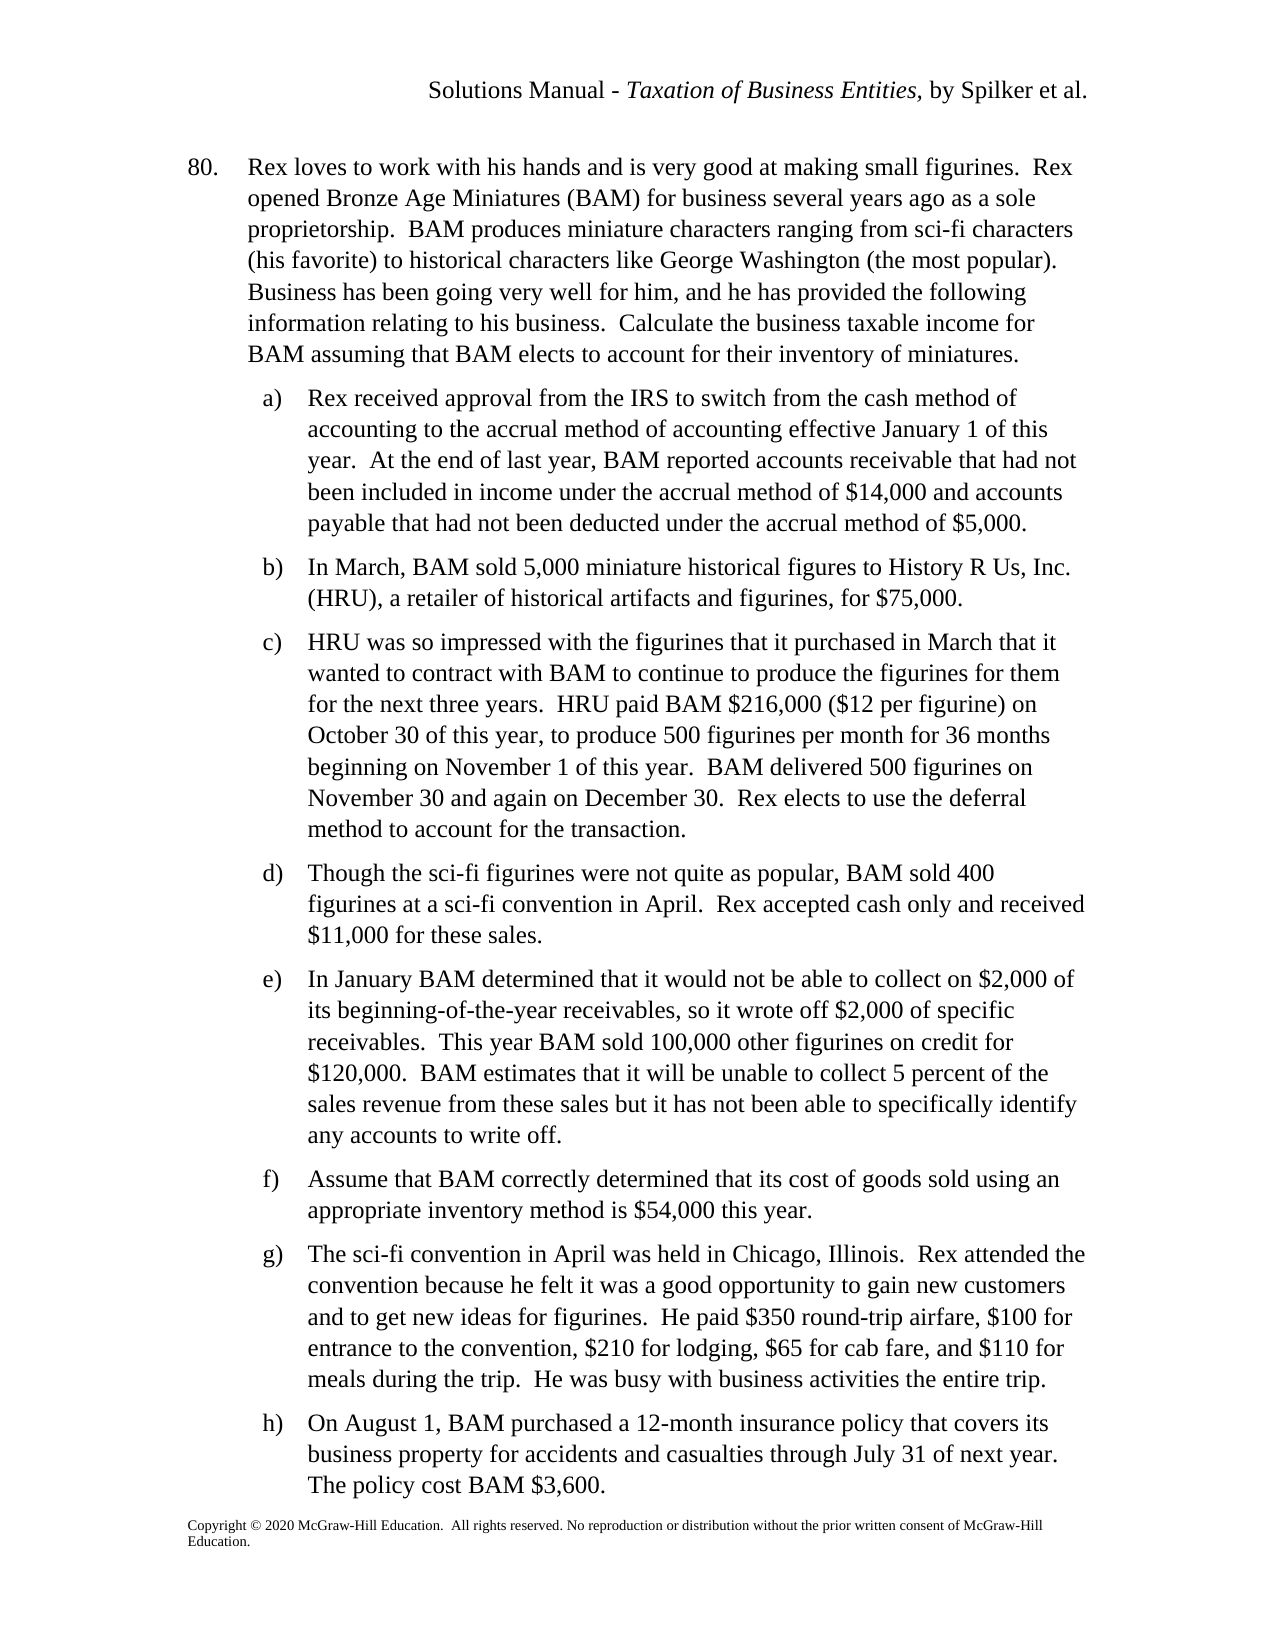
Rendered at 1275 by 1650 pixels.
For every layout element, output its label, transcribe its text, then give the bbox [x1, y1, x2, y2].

text f) Assume that BAM correctly determined that its cost of goods sold using an appropriate inventory method is $54,000 this year. [262, 1162, 1087, 1225]
text c) HRU was so impressed with the figurines that it purchased in March that it wanted to contract with BAM to continue to produce the figurines for them for the next three years. HRU paid BAM $216,000 ($12 per figurine) on October 30 of this year, to produce 500 figurines per month for 36 months beginning on November 1 of this year. BAM delivered 500 figurines on November 30 and again on December 30. Rex elects to use the deferral method to account for the transaction. [262, 625, 1087, 844]
text b) In March, BAM sold 5,000 miniature historical figures to History R Us, Inc. (HRU), a retailer of historical artifacts and figurines, for $75,000. [262, 550, 1087, 612]
text a) Rex received approval from the IRS to switch from the cash method of accounting to the accrual method of accounting effective January 1 of this year. At the end of last year, BAM reported accounts receivable that had not been included in income under the accrual method of $14,000 and accounts payable that had not been deducted under the accrual method of $5,000. [262, 381, 1087, 537]
text e) In January BAM determined that it would not be able to collect on $2,000 of its beginning-of-the-year receivables, so it wrote off $2,000 of specific receivables. This year BAM sold 100,000 other figurines on credit for $120,000. BAM estimates that it will be unable to collect 5 percent of the sales revenue from these sales but it has not been able to specifically identify any accounts to write off. [262, 962, 1087, 1150]
text h) On August 1, BAM purchased a 12-month insurance policy that covers its business property for accidents and casualties through July 31 of next year. The policy cost BAM $3,600. [262, 1406, 1087, 1500]
text g) The sci-fi convention in April was held in Chicago, Illinois. Rex attended the convention because he felt it was a good opportunity to gain new customers and to get new ideas for figurines. He paid $350 round-trip airfare, $100 for entrance to the convention, $210 for lodging, $65 for cab fare, and $110 for meals during the trip. He was busy with business activities the entire trip. [262, 1237, 1087, 1394]
text 80. Rex loves to work with his hands and is very good at making small figurines. Rex opened Bronze Age Miniatures (BAM) for business several years ago as a sole proprietorship. BAM produces miniature characters ranging from sci-fi characters (his favorite) to historical characters like George Washington (the most popular). Business has been going very well for him, and he has provided the following information relating to his business. Calculate the business taxable income for BAM assuming that BAM elects to account for their inventory of miniatures. [187, 150, 1087, 369]
text d) Though the sci-fi figurines were not quite as popular, BAM sold 400 figurines at a sci-fi convention in April. Rex accepted cash only and received $11,000 for these sales. [262, 856, 1087, 950]
